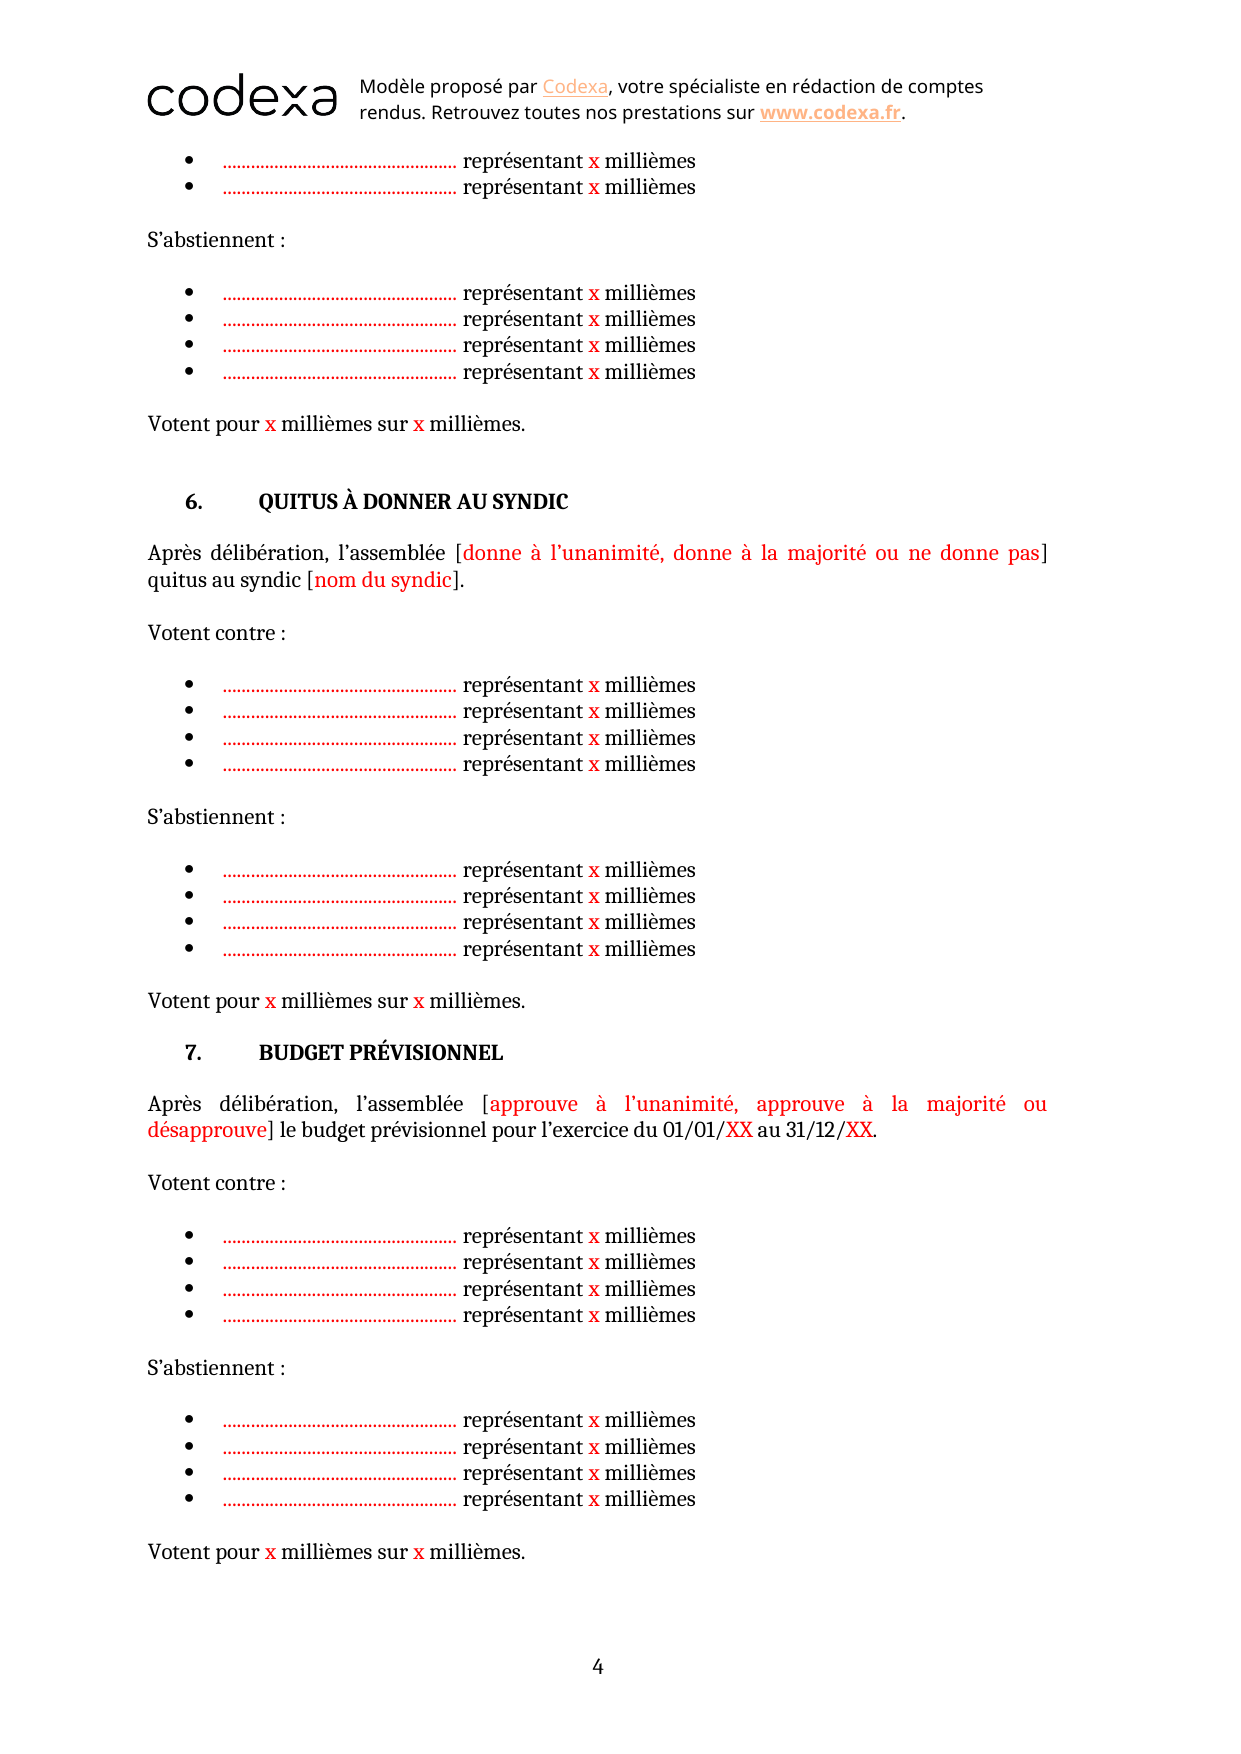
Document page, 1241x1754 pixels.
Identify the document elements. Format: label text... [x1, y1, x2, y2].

text S’abstiennent : [148, 227, 1048, 253]
list représentant x millièmes [185, 358, 1048, 385]
list représentant x millièmes [185, 725, 1048, 751]
list représentant x millièmes [185, 332, 1048, 358]
picture [147, 73, 337, 116]
list représentant x millièmes [185, 751, 1048, 777]
list représentant x millièmes [185, 883, 1048, 909]
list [185, 148, 1048, 174]
text Votent contre : [148, 1170, 1048, 1196]
list représentant x millièmes [185, 936, 1048, 962]
text S’abstiennent : [148, 804, 1048, 830]
list représentant x millièmes [185, 1249, 1048, 1275]
subtitle Quitus à donner au syndic [185, 489, 1048, 515]
list représentant x millièmes [185, 306, 1048, 332]
list représentant x millièmes [185, 1433, 1048, 1460]
list représentant x millièmes [185, 1302, 1048, 1328]
text Votent pour x millièmes sur x millièmes. [148, 411, 1048, 437]
list représentant x millièmes [185, 279, 1048, 306]
list représentant x millièmes [185, 1223, 1048, 1249]
text Après délibération, l’assemblée [donne à l’unanimité, donne à la majorité ou ne donne pas] quitus au syndic [nom du syndic]. [148, 540, 1048, 593]
text Après délibération, l’assemblée [approuve à l’unanimité, approuve à la majorité ou désapprouve] le budget prévisionnel pour l’exercice du 01/01/XX au 31/12/XX. [148, 1091, 1048, 1144]
subtitle Budget prévisionnel [185, 1039, 1048, 1066]
list représentant x millièmes [185, 672, 1048, 698]
list représentant x millièmes [185, 1407, 1048, 1433]
list représentant x millièmes [185, 1486, 1048, 1513]
list représentant x millièmes [185, 856, 1048, 883]
list représentant x millièmes [185, 698, 1048, 725]
list représentant x millièmes [185, 174, 1048, 200]
text S’abstiennent : [148, 1354, 1048, 1381]
list représentant x millièmes [185, 909, 1048, 936]
list représentant x millièmes [185, 1275, 1048, 1302]
text Votent pour x millièmes sur x millièmes. [148, 1539, 1048, 1565]
text Votent pour x millièmes sur x millièmes. [148, 988, 1048, 1014]
list représentant x millièmes [185, 1460, 1048, 1486]
text Votent contre : [148, 619, 1048, 646]
